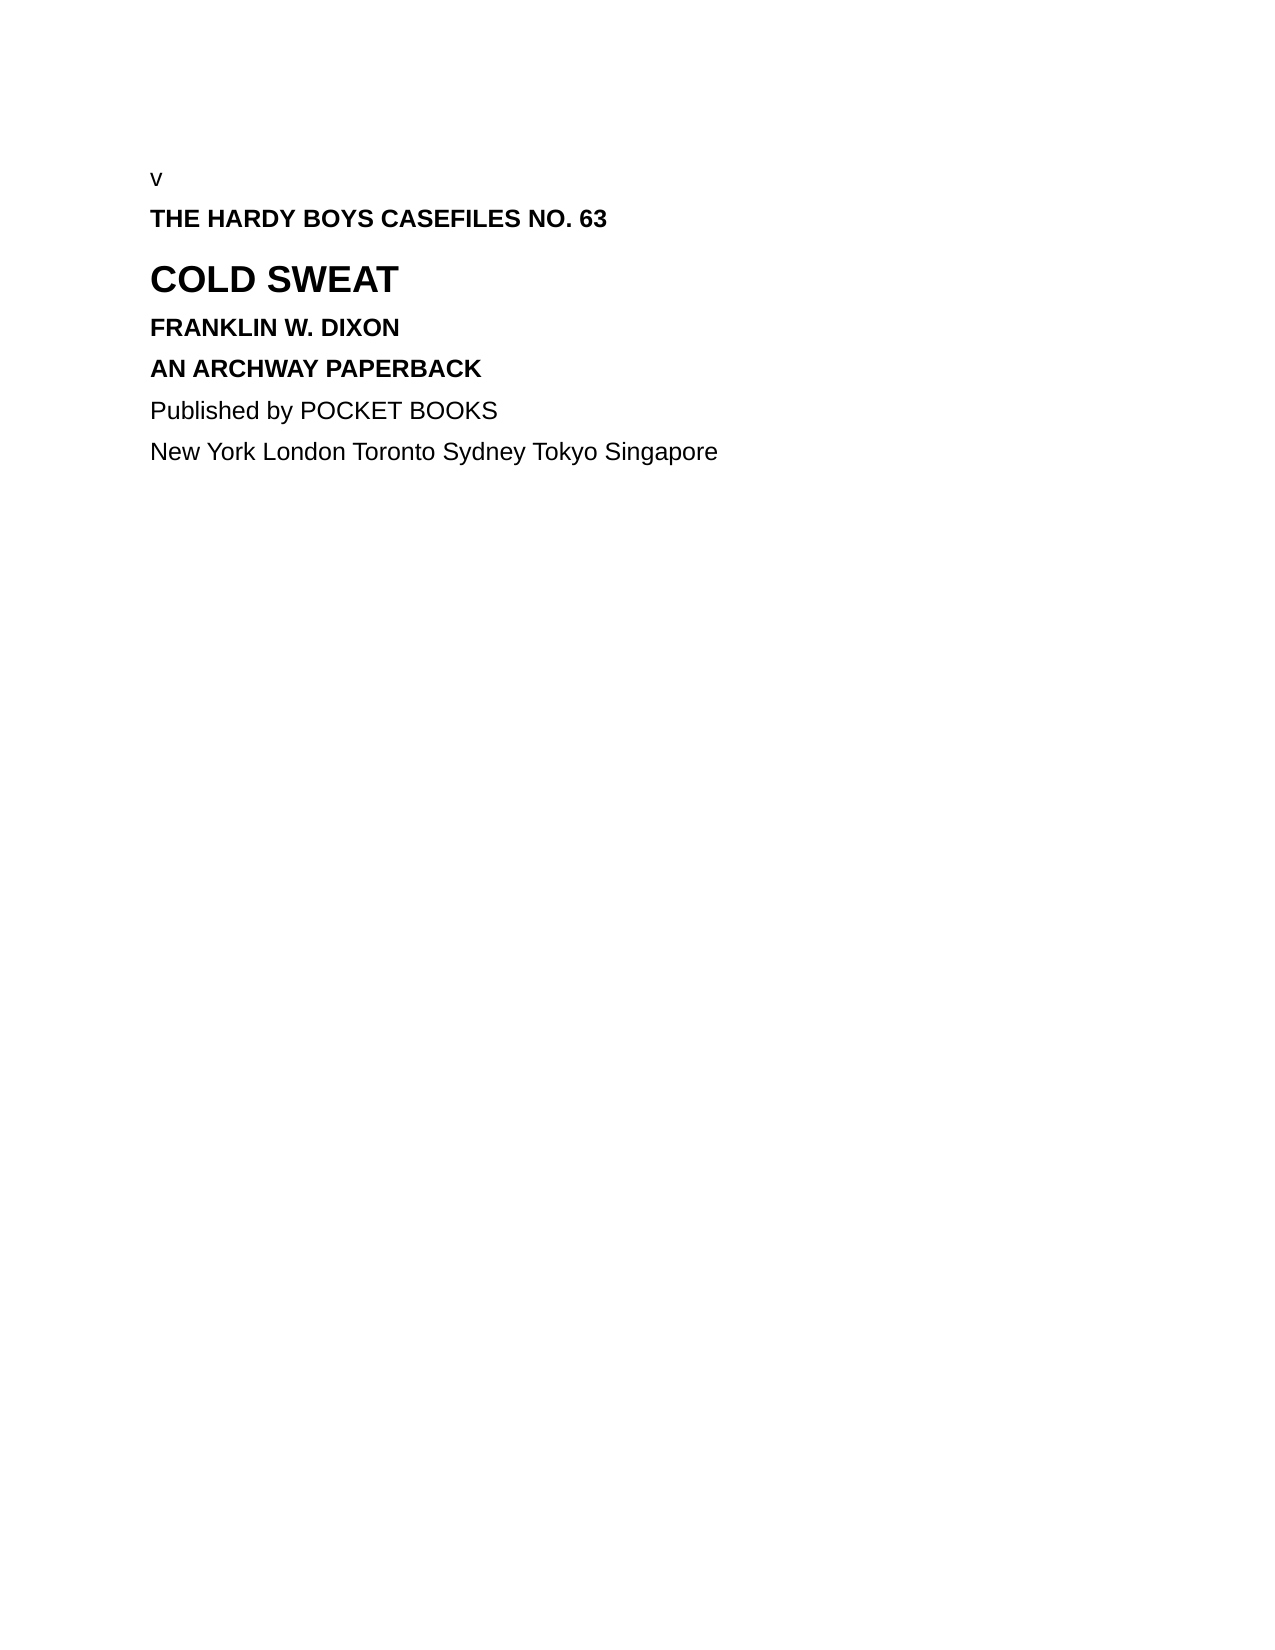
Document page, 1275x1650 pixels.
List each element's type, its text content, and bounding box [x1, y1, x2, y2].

text AN ARCHWAY PAPERBACK [150, 354, 1125, 383]
text Published by POCKET BOOKS [150, 396, 1125, 424]
text New York London Toronto Sydney Tokyo Singapore [150, 437, 1125, 466]
text THE HARDY BOYS CASEFILES NO. 63 [150, 204, 1125, 232]
subtitle COLD SWEAT [150, 257, 1125, 301]
text v [150, 162, 1125, 191]
text FRANKLIN W. DIXON [150, 313, 1125, 342]
